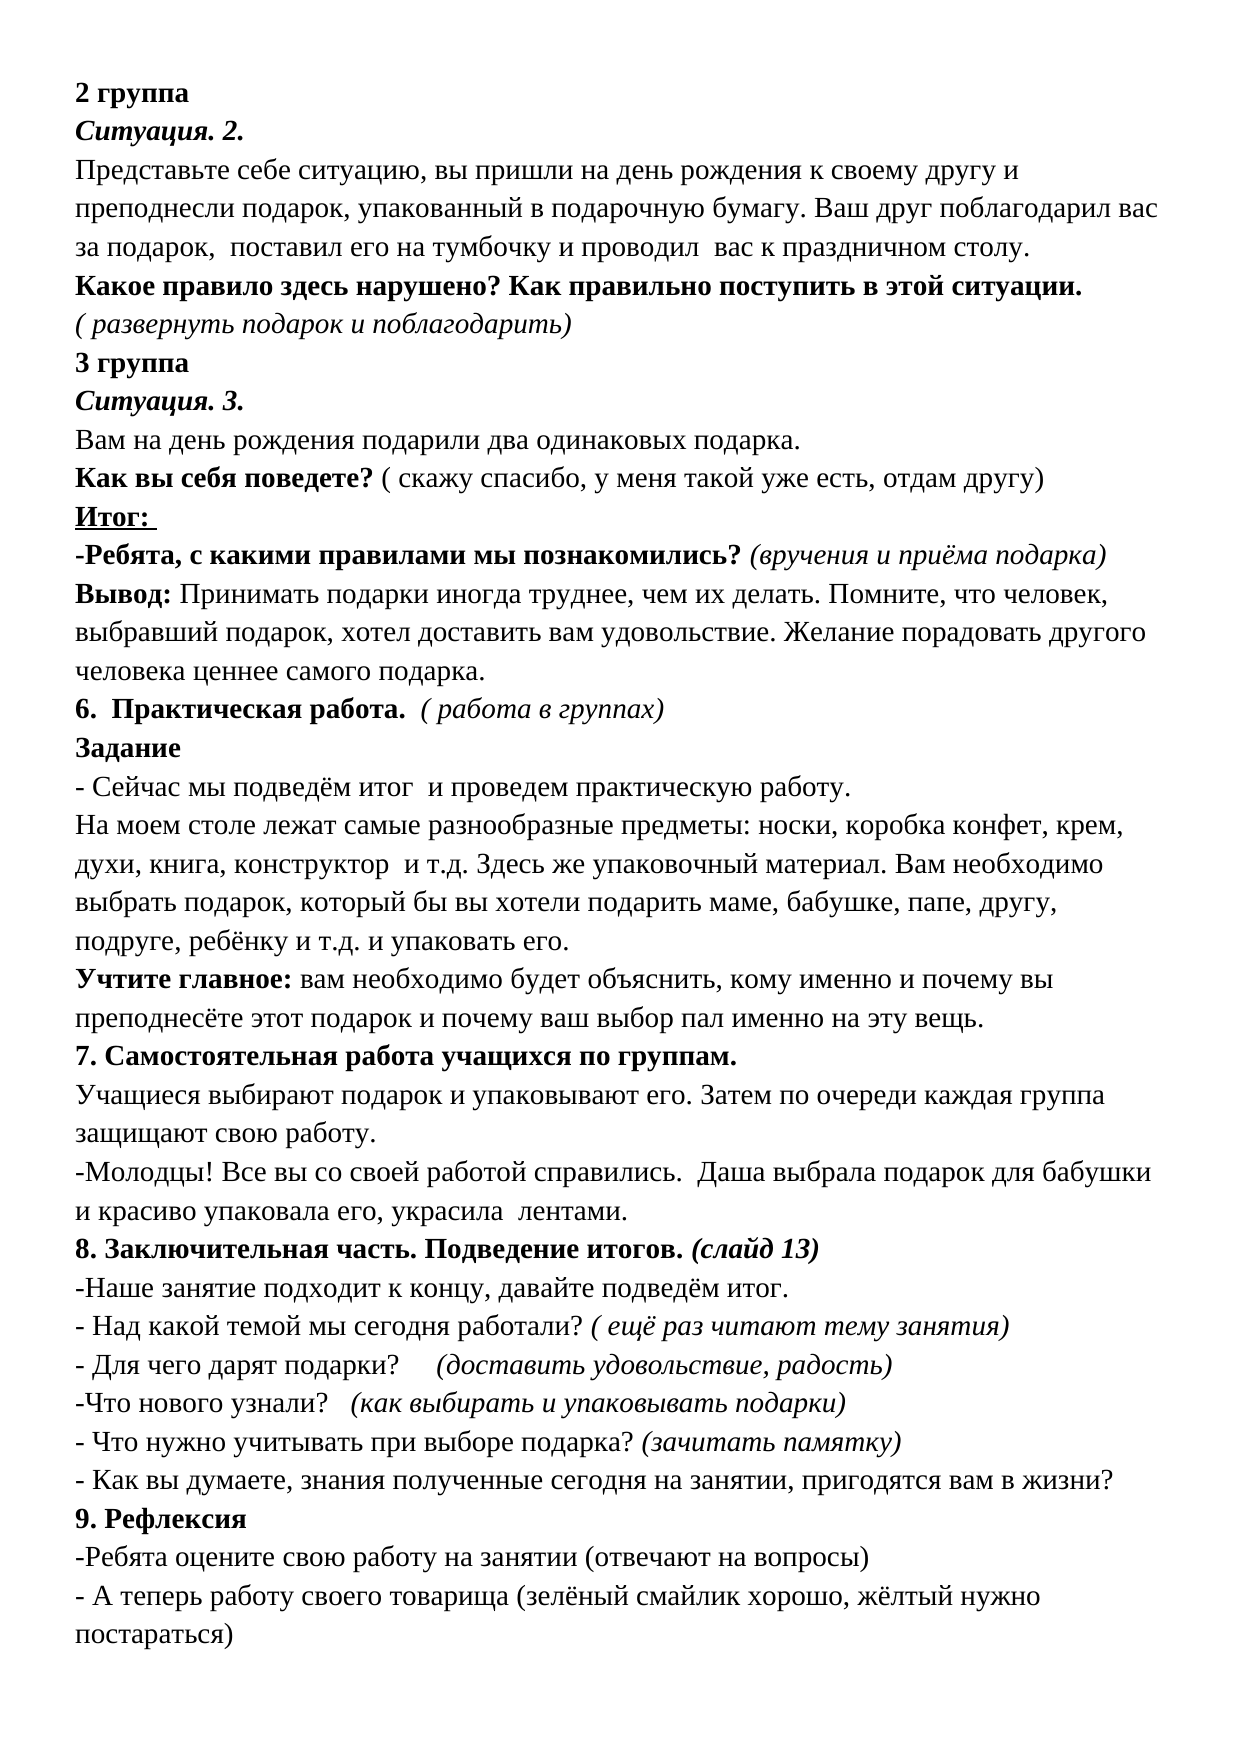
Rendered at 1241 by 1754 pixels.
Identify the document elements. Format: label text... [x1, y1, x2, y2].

text - Что нужно учитывать при выборе подарка? (зачитать памятку) [75, 1424, 1165, 1457]
text Учащиеся выбирают подарок и упаковывают его. Затем по очереди каждая группа защищают свою работу. [75, 1077, 1165, 1149]
text -Наше занятие подходит к концу, давайте подведём итог. [75, 1270, 1165, 1303]
text - Для чего дарят подарки? (доставить удовольствие, радость) [75, 1347, 1165, 1380]
text Как вы себя поведете? ( скажу спасибо, у меня такой уже есть, отдам другу) [75, 460, 1165, 494]
text - Над какой темой мы сегодня работали? ( ещё раз читают тему занятия) [75, 1308, 1165, 1342]
text Вывод: Принимать подарки иногда труднее, чем их делать. Помните, что человек, выбравший подарок, хотел доставить вам удовольствие. Желание порадовать другого человека ценнее самого подарка. [75, 576, 1165, 687]
text 2 группа [75, 75, 1165, 108]
text -Ребята оцените свою работу на занятии (отвечают на вопросы) [75, 1539, 1165, 1573]
text -Что нового узнали? (как выбирать и упаковывать подарки) [75, 1385, 1165, 1419]
text Итог: [75, 499, 1165, 532]
text Учтите главное: вам необходимо будет объяснить, кому именно и почему вы преподнесёте этот подарок и почему ваш выбор пал именно на эту вещь. [75, 961, 1165, 1033]
text Представьте себе ситуацию, вы пришли на день рождения к своему другу и преподнесли подарок, упакованный в подарочную бумагу. Ваш друг поблагодарил вас за подарок, поставил его на тумбочку и проводил вас к праздничном столу. [75, 152, 1165, 263]
text 3 группа [75, 345, 1165, 378]
text 7. Самостоятельная работа учащихся по группам. [75, 1038, 1165, 1072]
text Вам на день рождения подарили два одинаковых подарка. [75, 422, 1165, 455]
text 8. Заключительная часть. Подведение итогов. (слайд 13) [75, 1231, 1165, 1265]
text 6. Практическая работа. ( работа в группах) [75, 692, 1165, 725]
text - Как вы думаете, знания полученные сегодня на занятии, пригодятся вам в жизни? [75, 1462, 1165, 1496]
text Ситуация. 2. [75, 113, 1165, 147]
text - А теперь работу своего товарища (зелёный смайлик хорошо, жёлтый нужно постараться) [75, 1578, 1165, 1650]
text -Молодцы! Все вы со своей работой справились. Даша выбрала подарок для бабушки и красиво упаковала его, украсила лентами. [75, 1154, 1165, 1226]
text Какое правило здесь нарушено? Как правильно поступить в этой ситуации. [75, 268, 1165, 301]
text - Сейчас мы подведём итог и проведем практическую работу. [75, 769, 1165, 802]
text Ситуация. 3. [75, 383, 1165, 417]
text -Ребята, с какими правилами мы познакомились? (вручения и приёма подарка) [75, 537, 1165, 571]
text ( развернуть подарок и поблагодарить) [75, 306, 1165, 340]
text Задание [75, 730, 1165, 764]
text 9. Рефлексия [75, 1501, 1165, 1534]
text На моем столе лежат самые разнообразные предметы: носки, коробка конфет, крем, духи, книга, конструктор и т.д. Здесь же упаковочный материал. Вам необходимо выбрать подарок, который бы вы хотели подарить маме, бабушке, папе, другу, подруге, ребёнку и т.д. и упаковать его. [75, 807, 1165, 956]
